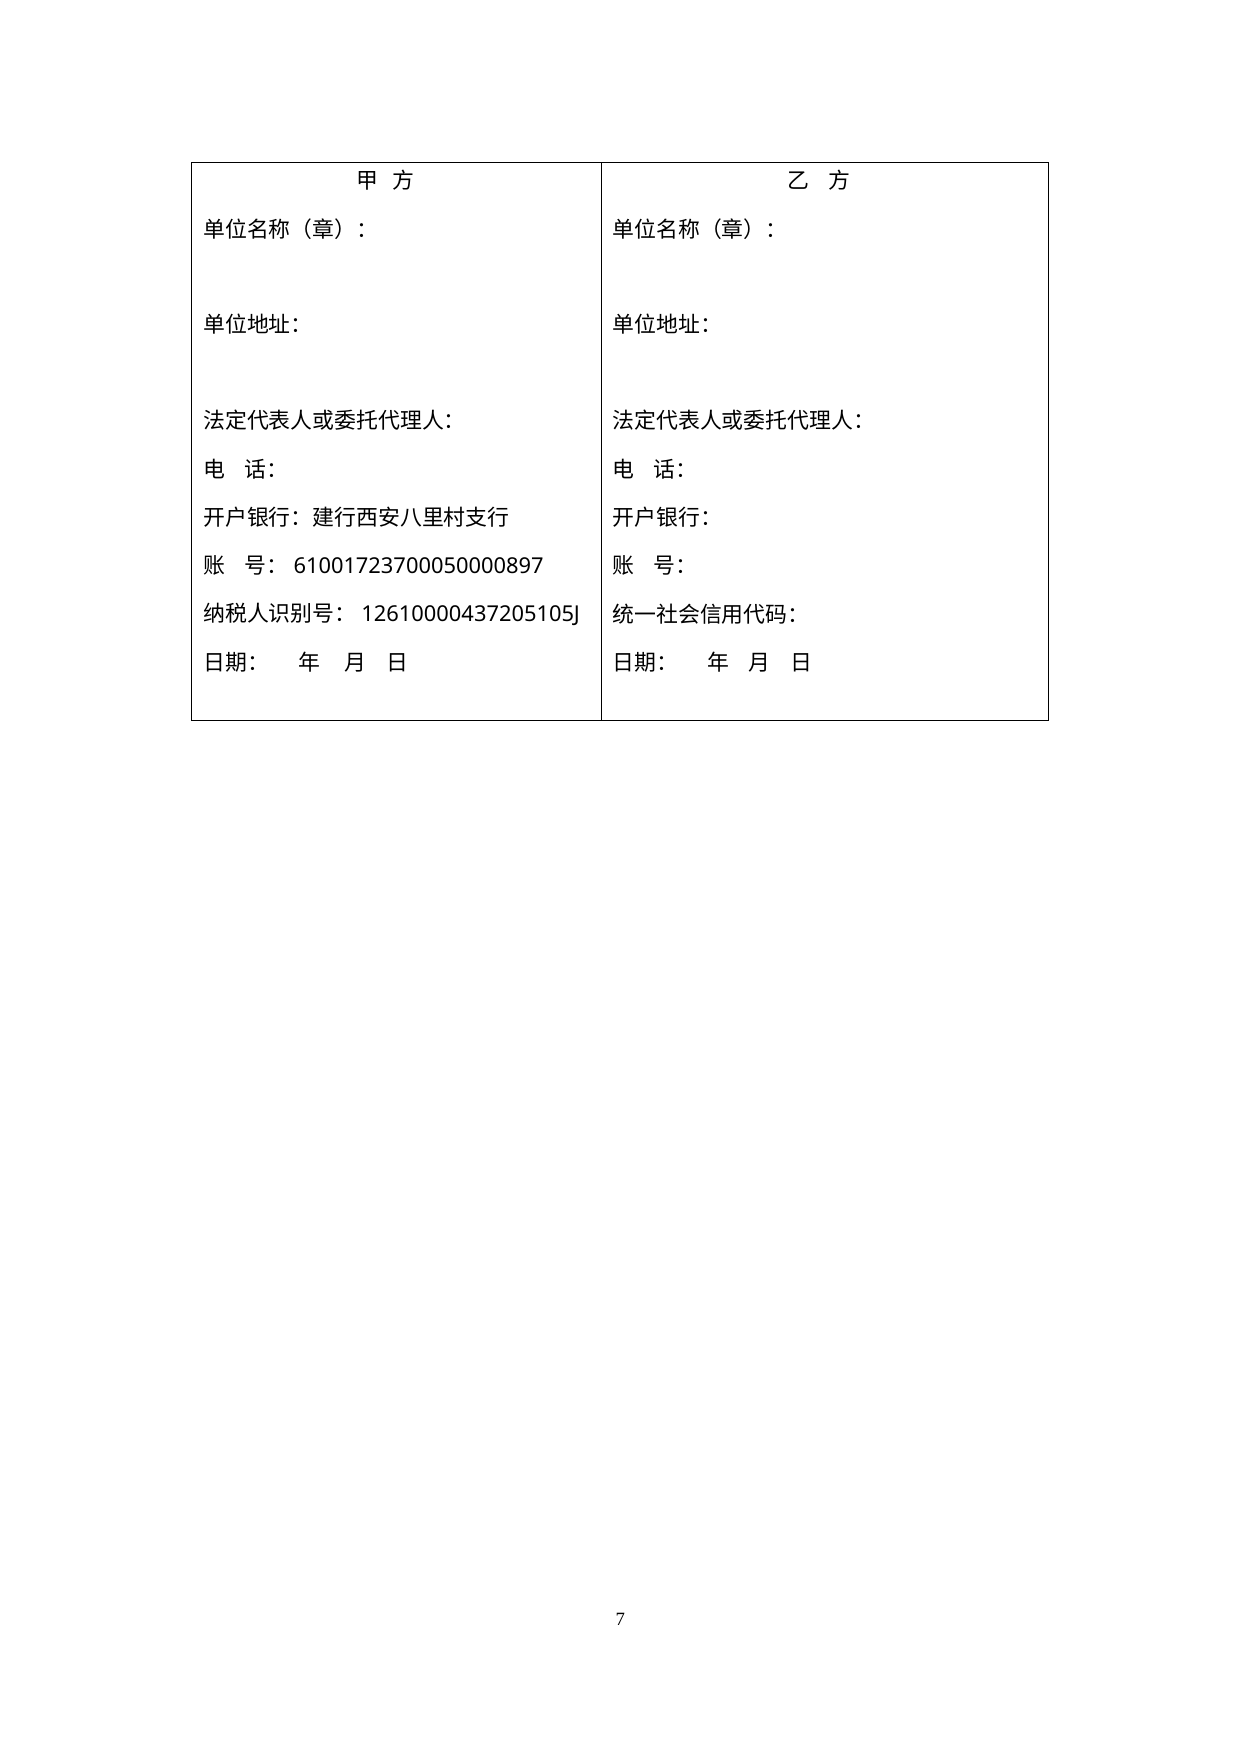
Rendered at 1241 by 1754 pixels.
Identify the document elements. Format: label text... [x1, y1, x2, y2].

table_header 乙 方 单位名称（章）： 单位地址： 法定代表人或委托代理人： 电 话： 开户银行： 账 号： 统一社会信用代码： 日期： 年 月 日 [602, 163, 1048, 719]
table_header 甲 方 单位名称（章）： 单位地址： 法定代表人或委托代理人： 电 话： 开户银行：建行西安八里村支行 账 号： 61001723700050000897 纳税人识别号： 12610000437205105J 日期： 年 月 日 [192, 163, 601, 719]
